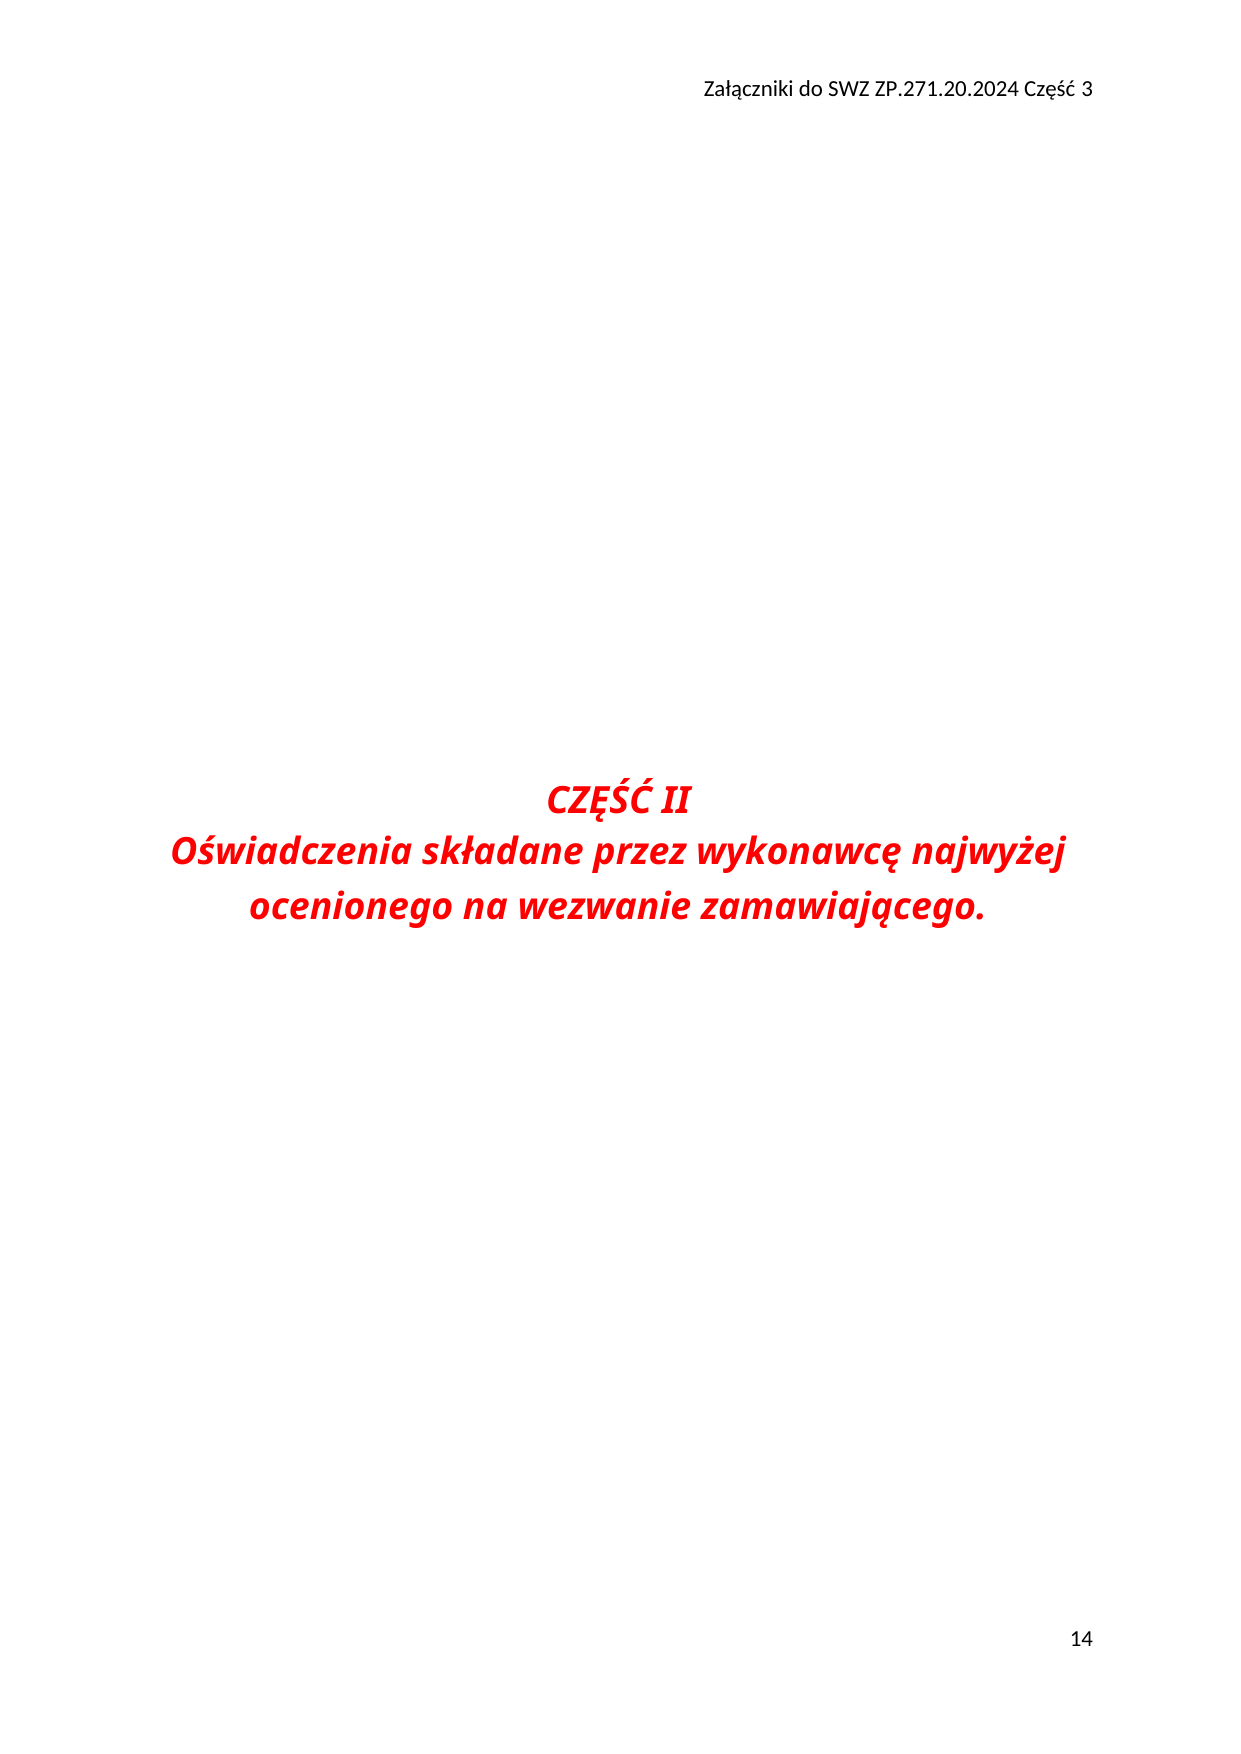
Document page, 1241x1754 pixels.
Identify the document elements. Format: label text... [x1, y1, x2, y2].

text CZĘŚĆ II [148, 773, 1093, 824]
text Oświadczenia składane przez wykonawcę najwyżej ocenionego na wezwanie zamawiającego. [148, 824, 1093, 930]
